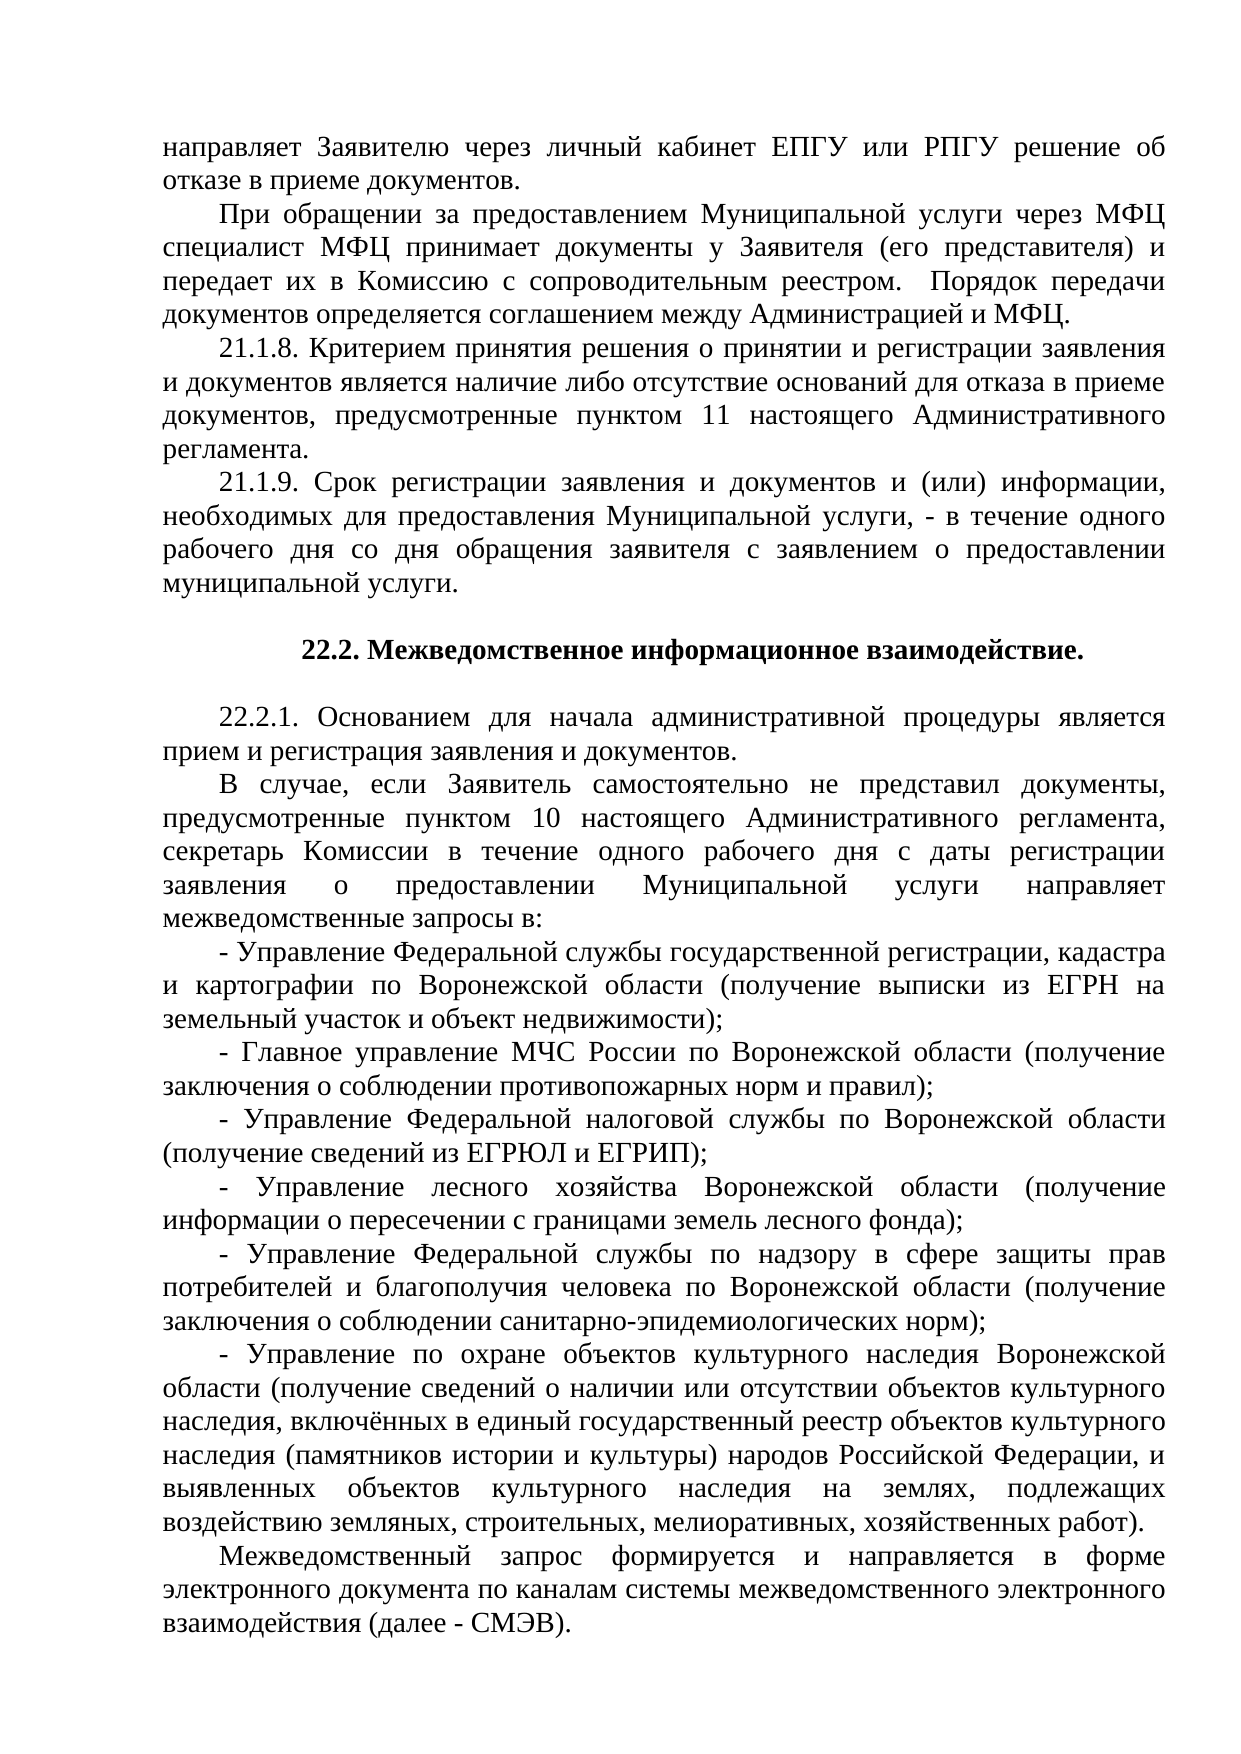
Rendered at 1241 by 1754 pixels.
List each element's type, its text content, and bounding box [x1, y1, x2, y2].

text 21.1.8. Критерием принятия решения о принятии и регистрации заявления и документов является наличие либо отсутствие оснований для отказа в приеме документов, предусмотренные пунктом 11 настоящего Административного регламента. [162, 330, 1167, 464]
text - Управление лесного хозяйства Воронежской области (получение информации о пересечении с границами земель лесного фонда); [162, 1169, 1167, 1236]
text Межведомственный запрос формируется и направляется в форме электронного документа по каналам системы межведомственного электронного взаимодействия (далее - СМЭВ). [162, 1538, 1167, 1638]
text 21.1.9. Срок регистрации заявления и документов и (или) информации, необходимых для предоставления Муниципальной услуги, - в течение одного рабочего дня со дня обращения заявителя с заявлением о предоставлении муниципальной услуги. [162, 464, 1167, 598]
text При обращении за предоставлением Муниципальной услуги через МФЦ специалист МФЦ принимает документы у Заявителя (его представителя) и передает их в Комиссию с сопроводительным реестром. Порядок передачи документов определяется соглашением между Администрацией и МФЦ. [162, 196, 1167, 330]
text 22.2.1. Основанием для начала административной процедуры является прием и регистрация заявления и документов. [162, 699, 1167, 766]
text - Главное управление МЧС России по Воронежской области (получение заключения о соблюдении противопожарных норм и правил); [162, 1034, 1167, 1102]
text - Управление Федеральной службы по надзору в сфере защиты прав потребителей и благополучия человека по Воронежской области (получение заключения о соблюдении санитарно-эпидемиологических норм); [162, 1236, 1167, 1336]
text - Управление по охране объектов культурного наследия Воронежской области (получение сведений о наличии или отсутствии объектов культурного наследия, включённых в единый государственный реестр объектов культурного наследия (памятников истории и культуры) народов Российской Федерации, и выявленных объектов культурного наследия на землях, подлежащих воздействию земляных, строительных, мелиоративных, хозяйственных работ). [162, 1336, 1167, 1538]
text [162, 129, 1167, 196]
text В случае, если Заявитель самостоятельно не представил документы, предусмотренные пунктом 10 настоящего Административного регламента, секретарь Комиссии в течение одного рабочего дня с даты регистрации заявления о предоставлении Муниципальной услуги направляет межведомственные запросы в: [162, 766, 1167, 934]
text - Управление Федеральной налоговой службы по Воронежской области (получение сведений из ЕГРЮЛ и ЕГРИП); [162, 1102, 1167, 1169]
text - Управление Федеральной службы государственной регистрации, кадастра и картографии по Воронежской области (получение выписки из ЕГРН на земельный участок и объект недвижимости); [162, 934, 1167, 1034]
text 22.2. Межведомственное информационное взаимодействие. [162, 632, 1167, 666]
